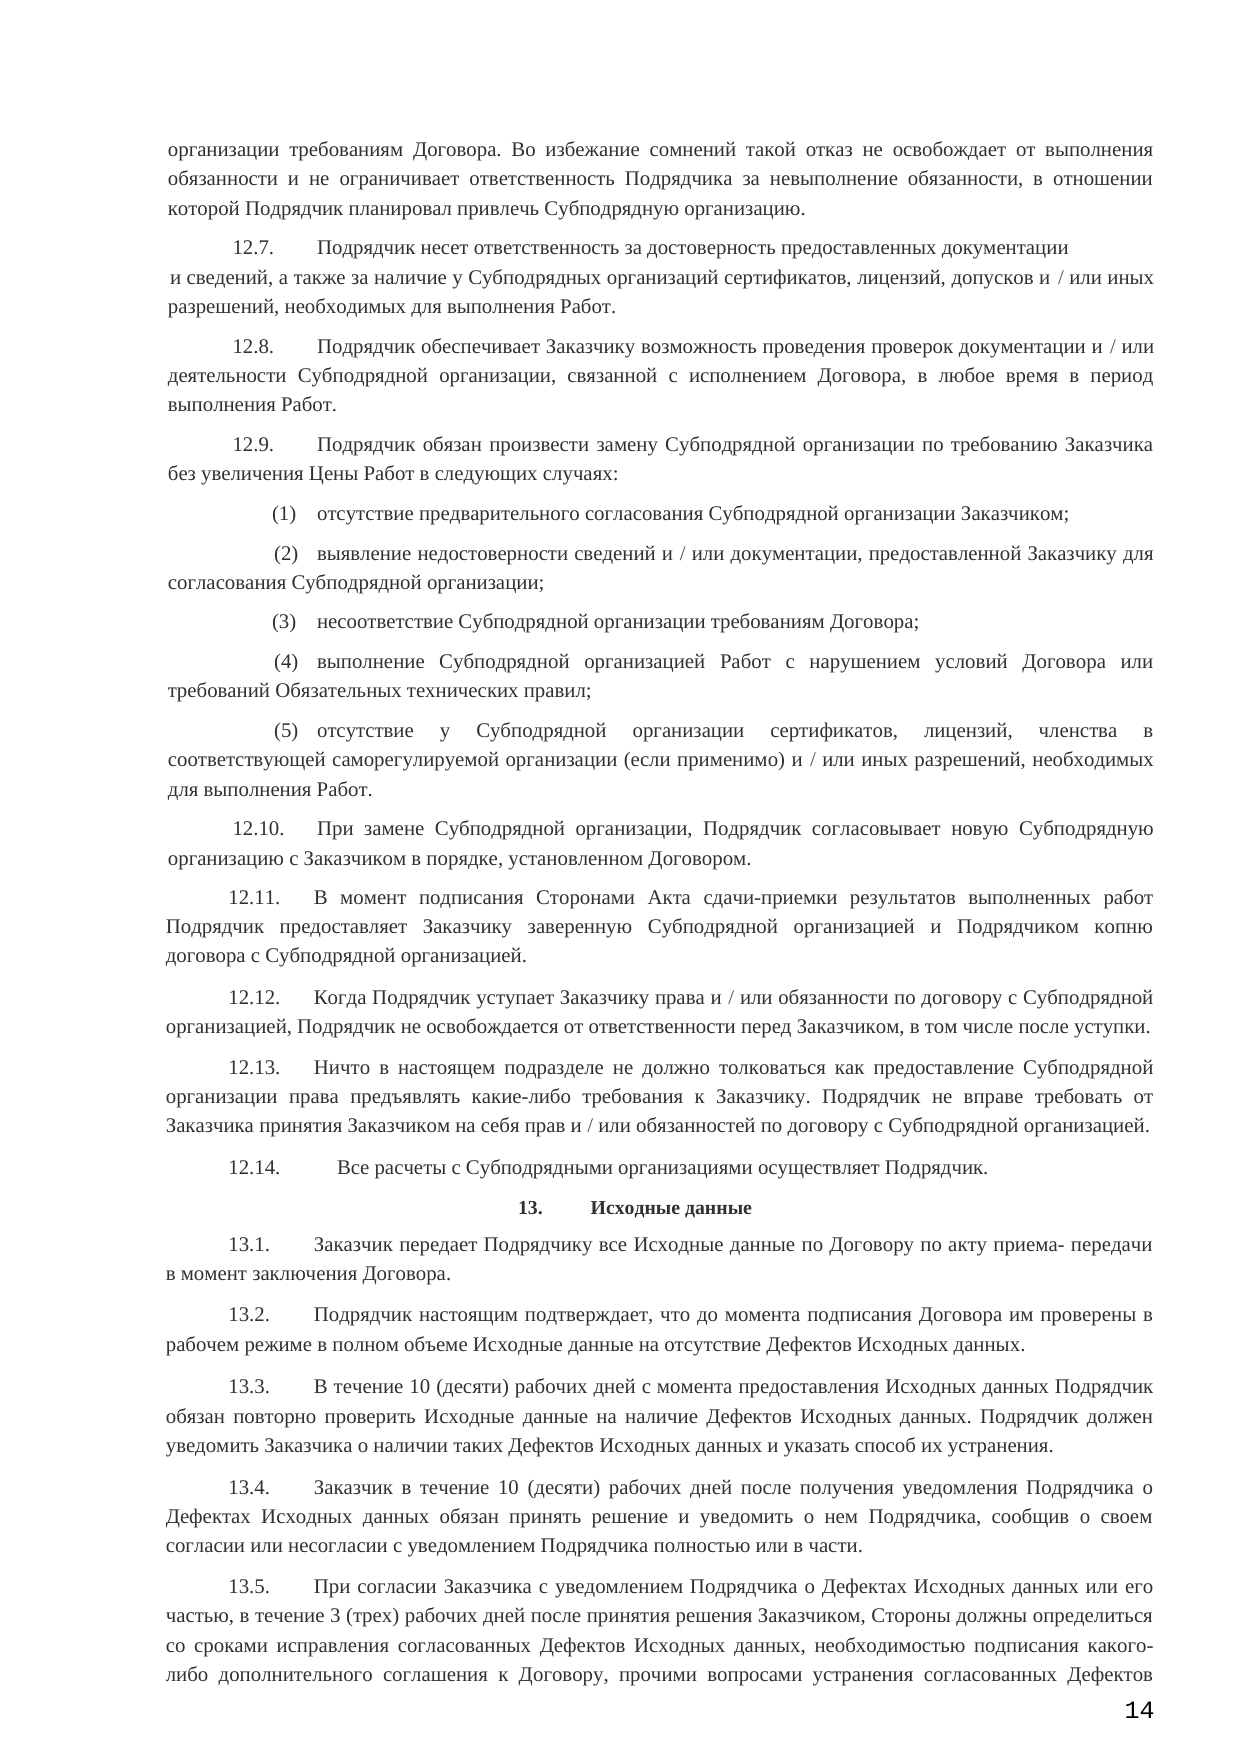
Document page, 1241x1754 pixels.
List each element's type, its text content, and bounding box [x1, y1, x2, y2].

list При замене Субподрядной организации, Подрядчик согласовывает новую Субподрядную организацию с Заказчиком в порядке, установленном Договором. [168, 816, 1154, 869]
list Заказчик передает Подрядчику все Исходные данные по Договору по акту приема- передачи в момент заключения Договора. [166, 1232, 1154, 1285]
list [166, 1574, 1154, 1686]
list Подрядчик обязан произвести замену Субподрядной организации по требованию Заказчика без увеличения Цены Работ в следующих случаях: [168, 432, 1154, 485]
list выполнение Субподрядной организацией Работ с нарушением условий Договора или требований Обязательных технических правил; [168, 649, 1154, 702]
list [168, 137, 1154, 220]
list выявление недостоверности сведений и / или документации, предоставленной Заказчику для согласования Субподрядной организации; [168, 540, 1154, 594]
list отсутствие предварительного согласования Субподрядной организации Заказчиком; [272, 501, 1154, 525]
list В течение 10 (десяти) рабочих дней с момента предоставления Исходных данных Подрядчик обязан повторно проверить Исходные данные на наличие Дефектов Исходных данных. Подрядчик должен уведомить Заказчика о наличии таких Дефектов Исходных данных и указать способ их устранения. [166, 1374, 1154, 1457]
list Ничто в настоящем подразделе не должно толковаться как предоставление Субподрядной организации права предъявлять какие-либо требования к Заказчику. Подрядчик не вправе требовать от Заказчика принятия Заказчиком на себя прав и / или обязанностей по договору с Субподрядной организацией. [166, 1055, 1154, 1137]
list Когда Подрядчик уступает Заказчику права и / или обязанности по договору с Субподрядной организацией, Подрядчик не освобождается от ответственности перед Заказчиком, в том числе после уступки. [166, 985, 1154, 1038]
list Все расчеты с Субподрядными организациями осуществляет Подрядчик. [228, 1155, 1154, 1179]
list Подрядчик обеспечивает Заказчику возможность проведения проверок документации и / или деятельности Субподрядной организации, связанной с исполнением Договора, в любое время в период выполнения Работ. [168, 333, 1154, 416]
list несоответствие Субподрядной организации требованиям Договора; [272, 609, 1154, 633]
list отсутствие у Субподрядной организации сертификатов, лицензий, членства в соответствующей саморегулируемой организации (если применимо) и / или иных разрешений, необходимых для выполнения Работ. [168, 718, 1154, 801]
list Подрядчик несет ответственность за достоверность предоставленных документации [232, 235, 1154, 259]
list Заказчик в течение 10 (десяти) рабочих дней после получения уведомления Подрядчика о Дефектах Исходных данных обязан принять решение и уведомить о нем Подрядчика, сообщив о своем согласии или несогласии с уведомлением Подрядчика полностью или в части. [166, 1475, 1154, 1557]
text и сведений, а также за наличие у Субподрядных организаций сертификатов, лицензий, допусков и / или иных разрешений, необходимых для выполнения Работ. [168, 264, 1154, 318]
list Подрядчик настоящим подтверждает, что до момента подписания Договора им проверены в рабочем режиме в полном объеме Исходные данные на отсутствие Дефектов Исходных данных. [166, 1302, 1154, 1356]
list Исходные данные [116, 1196, 1154, 1219]
list В момент подписания Сторонами Акта сдачи-приемки результатов выполненных работ Подрядчик предоставляет Заказчику заверенную Субподрядной организацией и Подрядчиком копню договора с Субподрядной организацией. [166, 885, 1154, 967]
